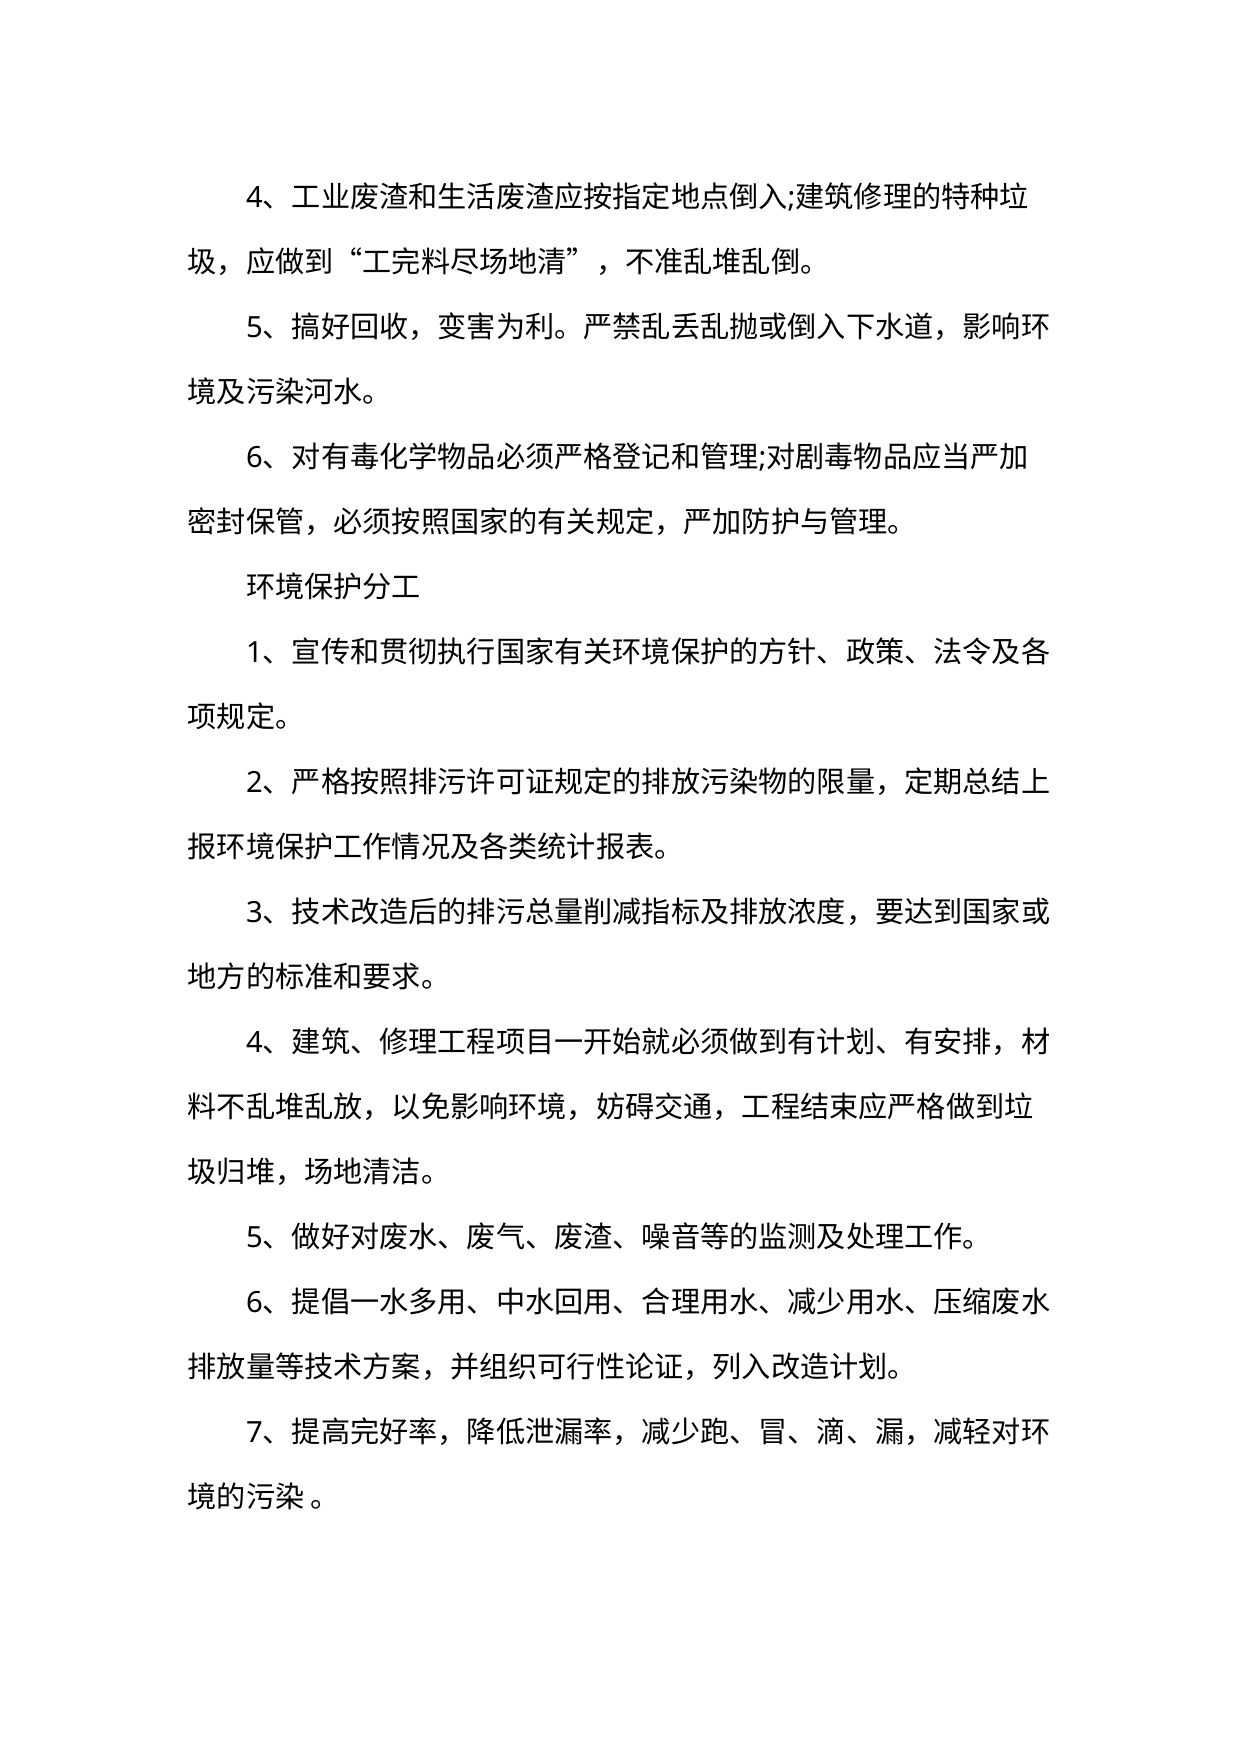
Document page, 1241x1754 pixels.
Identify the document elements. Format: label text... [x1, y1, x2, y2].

text 2、严格按照排污许可证规定的排放污染物的限量，定期总结上报环境保护工作情况及各类统计报表。 [187, 747, 1053, 877]
text 4、工业废渣和生活废渣应按指定地点倒入;建筑修理的特种垃圾，应做到“工完料尽场地清”，不准乱堆乱倒。 [187, 162, 1053, 292]
text 1、宣传和贯彻执行国家有关环境保护的方针、政策、法令及各项规定。 [187, 617, 1053, 747]
text 5、搞好回收，变害为利。严禁乱丢乱抛或倒入下水道，影响环境及污染河水。 [187, 292, 1053, 422]
text 环境保护分工 [187, 552, 1053, 617]
text 7、提高完好率，降低泄漏率，减少跑、冒、滴、漏，减轻对环境的污染 。 [187, 1397, 1053, 1527]
text 5、做好对废水、废气、废渣、噪音等的监测及处理工作。 [187, 1202, 1053, 1267]
text 6、提倡一水多用、中水回用、合理用水、减少用水、压缩废水排放量等技术方案，并组织可行性论证，列入改造计划。 [187, 1267, 1053, 1397]
text 3、技术改造后的排污总量削减指标及排放浓度，要达到国家或地方的标准和要求。 [187, 877, 1053, 1007]
text 4、建筑、修理工程项目一开始就必须做到有计划、有安排，材料不乱堆乱放，以免影响环境，妨碍交通，工程结束应严格做到垃圾归堆，场地清洁。 [187, 1007, 1053, 1202]
text 6、对有毒化学物品必须严格登记和管理;对剧毒物品应当严加密封保管，必须按照国家的有关规定，严加防护与管理。 [187, 422, 1053, 552]
